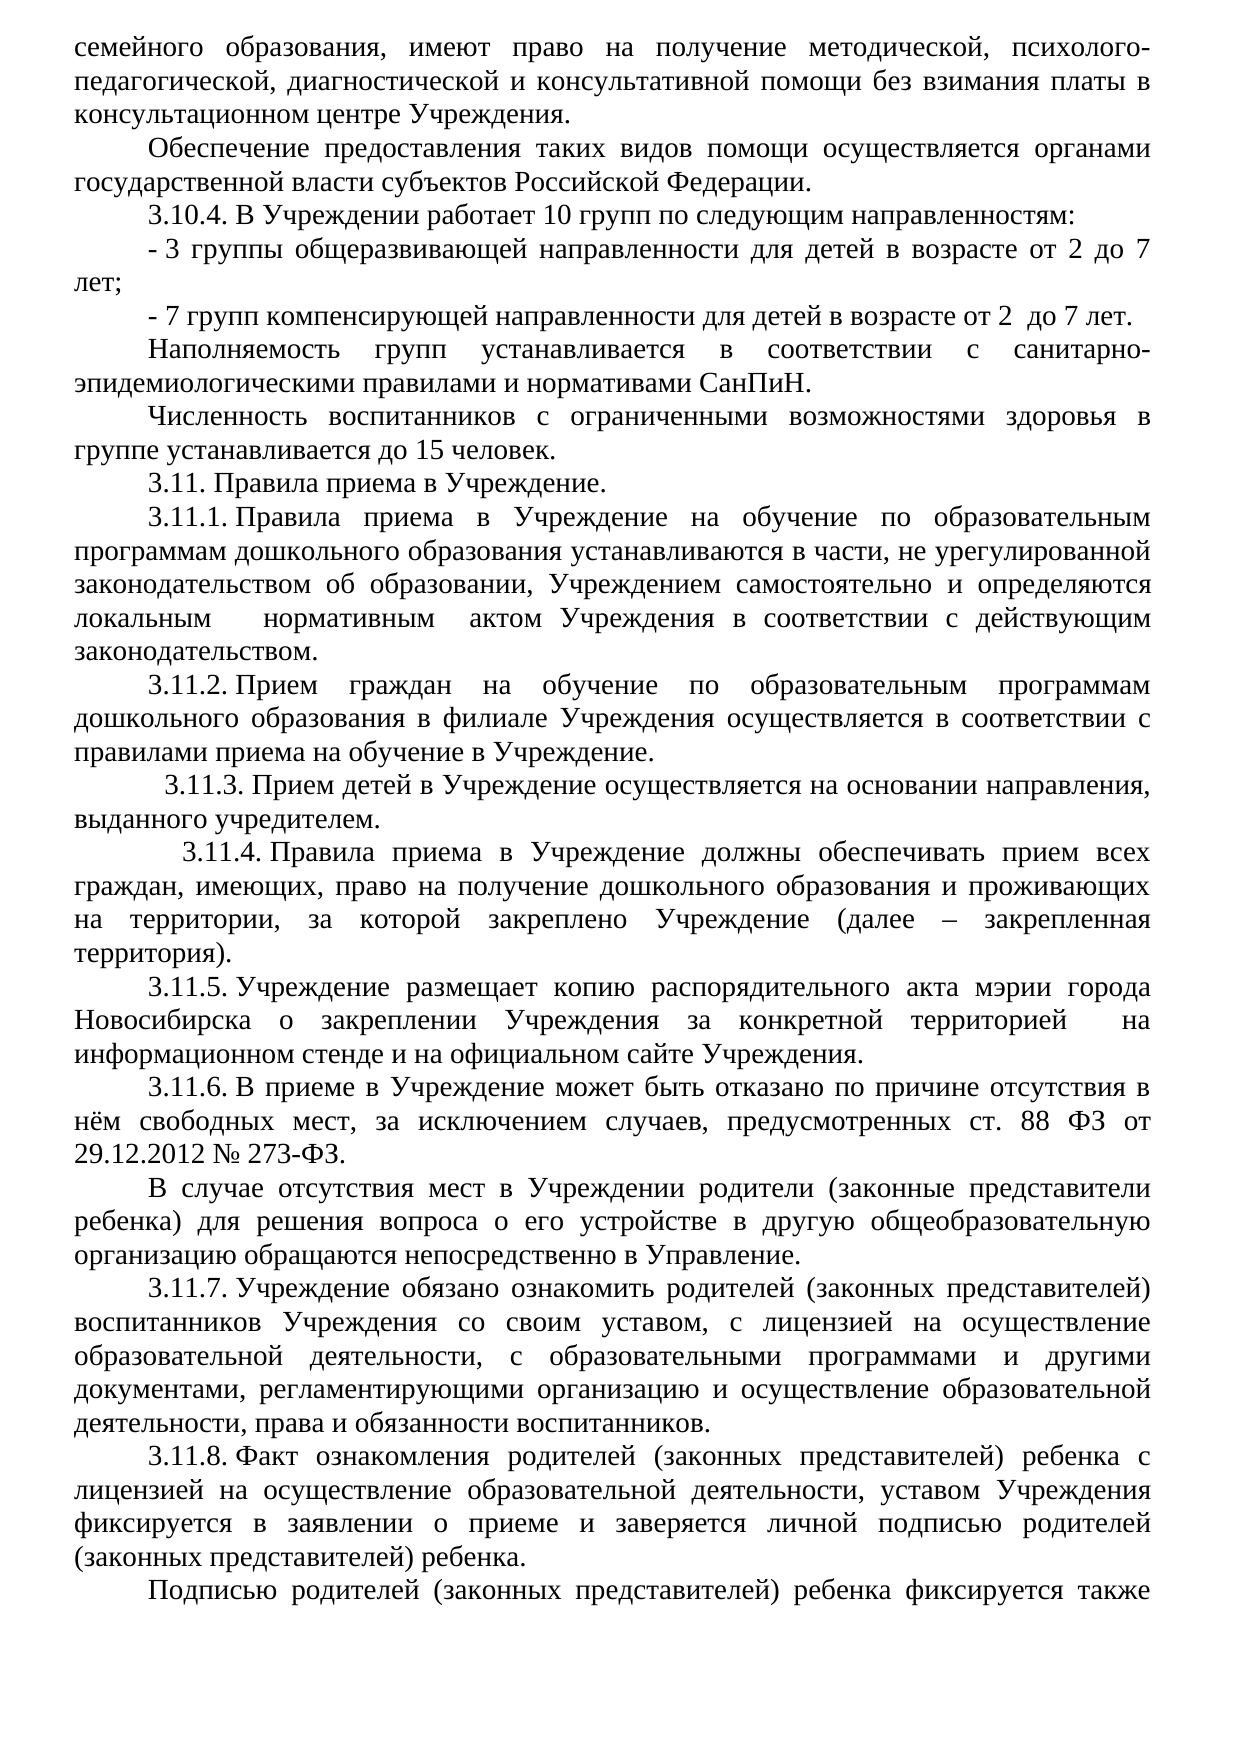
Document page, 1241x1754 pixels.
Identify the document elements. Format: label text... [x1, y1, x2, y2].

text - 3 группы общеразвивающей направленности для детей в возрасте от 2 до 7 лет; [74, 231, 1152, 298]
text 3.11.3. Прием детей в Учреждение осуществляется на основании направления, выданного учредителем. [74, 767, 1152, 834]
text 3.11.2. Прием граждан на обучение по образовательным программам дошкольного образования в филиале Учреждения осуществляется в соответствии с правилами приема на обучение в Учреждение. [74, 667, 1152, 767]
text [74, 29, 1152, 130]
text В случае отсутствия мест в Учреждении родители (законные представители ребенка) для решения вопроса о его устройстве в другую общеобразовательную организацию обращаются непосредственно в Управление. [74, 1170, 1152, 1271]
text 3.10.4. В Учреждении работает 10 групп по следующим направленностям: [74, 197, 1152, 231]
text 3.11.1. Правила приема в Учреждение на обучение по образовательным программам дошкольного образования устанавливаются в части, не урегулированной законодательством об образовании, Учреждением самостоятельно и определяются локальным нормативным актом Учреждения в соответствии с действующим законодательством. [74, 499, 1152, 667]
text 3.11.4. Правила приема в Учреждение должны обеспечивать прием всех граждан, имеющих, право на получение дошкольного образования и проживающих на территории, за которой закреплено Учреждение (далее – закрепленная территория). [74, 834, 1152, 969]
text 3.11. Правила приема в Учреждение. [74, 466, 1152, 499]
text - 7 групп компенсирующей направленности для детей в возрасте от 2 до 7 лет. [74, 298, 1152, 331]
text 3.11.6. В приеме в Учреждение может быть отказано по причине отсутствия в нём свободных мест, за исключением случаев, предусмотренных ст. 88 ФЗ от 29.12.2012 № 273-ФЗ. [74, 1069, 1152, 1170]
text 3.11.8. Факт ознакомления родителей (законных представителей) ребенка с лицензией на осуществление образовательной деятельности, уставом Учреждения фиксируется в заявлении о приеме и заверяется личной подписью родителей (законных представителей) ребенка. [74, 1438, 1152, 1572]
text 3.11.5. Учреждение размещает копию распорядительного акта мэрии города Новосибирска о закреплении Учреждения за конкретной территорией на информационном стенде и на официальном сайте Учреждения. [74, 969, 1152, 1069]
text Численность воспитанников с ограниченными возможностями здоровья в группе устанавливается до 15 человек. [74, 398, 1152, 466]
text Обеспечение предоставления таких видов помощи осуществляется органами государственной власти субъектов Российской Федерации. [74, 130, 1152, 197]
text Наполняемость групп устанавливается в соответствии с санитарно-эпидемиологическими правилами и нормативами СанПиН. [74, 331, 1152, 398]
text 3.11.7. Учреждение обязано ознакомить родителей (законных представителей) воспитанников Учреждения со своим уставом, с лицензией на осуществление образовательной деятельности, с образовательными программами и другими документами, регламентирующими организацию и осуществление образовательной деятельности, права и обязанности воспитанников. [74, 1271, 1152, 1438]
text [74, 1572, 1152, 1606]
